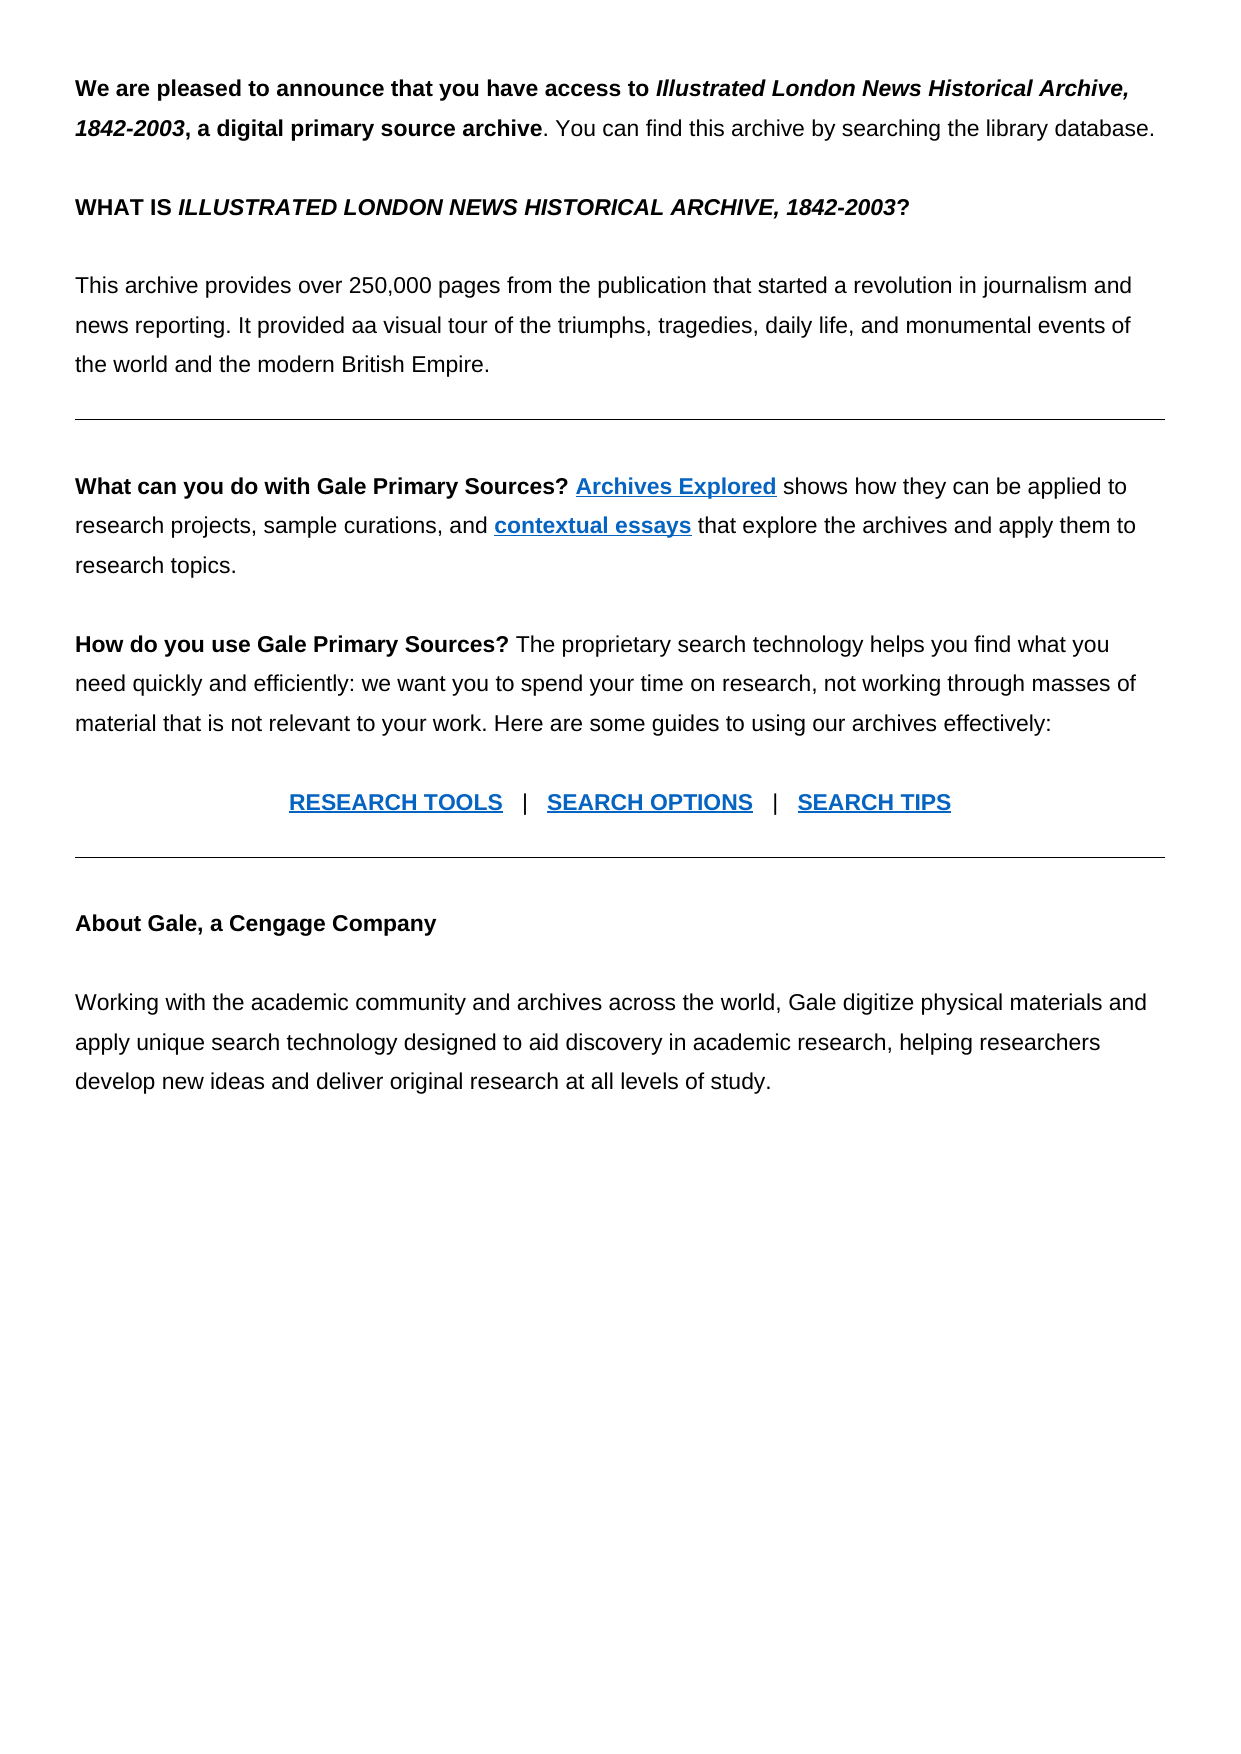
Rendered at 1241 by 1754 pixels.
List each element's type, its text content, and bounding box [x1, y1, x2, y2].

text RESEARCH TOOLS | SEARCH OPTIONS | SEARCH TIPS [75, 789, 1165, 815]
text WHAT IS ILLUSTRATED LONDON NEWS HISTORICAL ARCHIVE, 1842-2003? [75, 193, 1165, 220]
text About Gale, a Cengage Company [75, 910, 1165, 937]
text How do you use Gale Primary Sources? The proprietary search technology helps you find what you need quickly and efficiently: we want you to spend your time on research, not working through masses of material that is not relevant to your work. Here are some guides to using our archives effectively: [75, 631, 1165, 736]
text This archive provides over 250,000 pages from the publication that started a revolution in journalism and news reporting. It provided aa visual tour of the triumphs, tragedies, daily life, and monumental events of the world and the modern British Empire. [75, 272, 1165, 378]
text What can you do with Gale Primary Sources? Archives Explored shows how they can be applied to research projects, sample curations, and contextual essays that explore the archives and apply them to research topics. [75, 473, 1165, 578]
text Working with the academic community and archives across the world, Gale digitize physical materials and apply unique search technology designed to aid discovery in academic research, helping researchers develop new ideas and deliver original research at all levels of study. [75, 989, 1165, 1094]
text We are pleased to announce that you have access to Illustrated London News Historical Archive, 1842-2003, a digital primary source archive. You can find this archive by searching the library database. [75, 75, 1165, 141]
